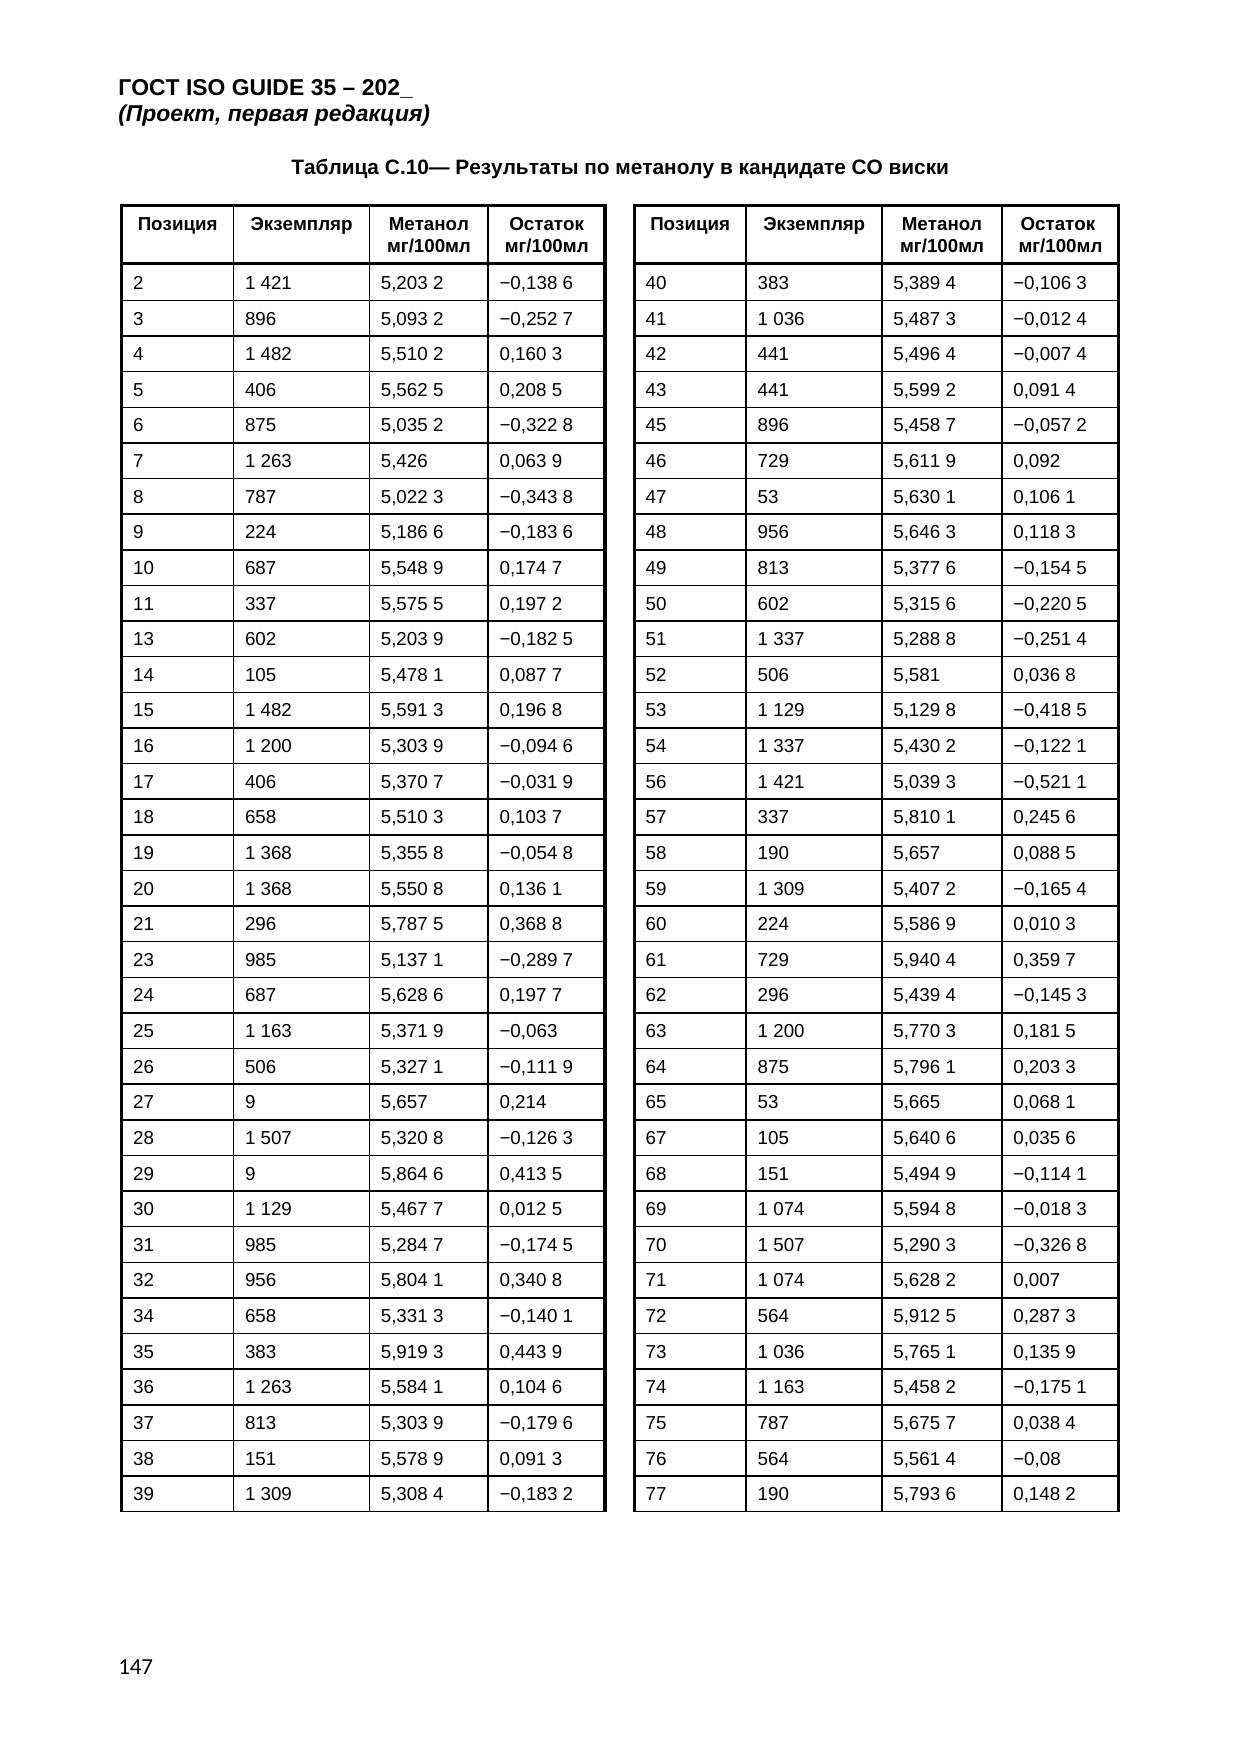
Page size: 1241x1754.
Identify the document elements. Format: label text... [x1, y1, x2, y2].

table_cell 5,510 3 [370, 800, 487, 834]
table_cell 1 507 [234, 1121, 369, 1154]
table_cell 190 [747, 836, 881, 869]
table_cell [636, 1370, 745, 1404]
table_cell −0,007 4 [1003, 337, 1117, 371]
table_cell −0,054 8 [489, 836, 603, 869]
table_cell 5,327 1 [370, 1049, 487, 1083]
table_cell 5,657 [370, 1085, 487, 1119]
table_cell 41 [636, 301, 745, 335]
table_cell 5,315 6 [883, 586, 1001, 620]
table_cell 0,007 [1003, 1263, 1117, 1297]
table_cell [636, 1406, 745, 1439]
table_cell 5,494 9 [883, 1156, 1001, 1190]
table_cell 0,214 [489, 1085, 603, 1119]
table_cell 1 263 [234, 1370, 369, 1404]
table_cell −0,418 5 [1003, 693, 1117, 727]
table_cell 36 [123, 1370, 233, 1404]
table_header Позиция [636, 207, 745, 262]
table_cell 0,136 1 [489, 871, 603, 905]
table_cell −0,031 9 [489, 764, 603, 798]
table_cell −0,174 5 [489, 1227, 603, 1261]
table_cell 1 036 [747, 301, 881, 335]
table_cell 10 [123, 551, 233, 584]
table_cell 875 [747, 1049, 881, 1083]
table_cell −0,138 6 [489, 265, 603, 299]
table_cell 5,370 7 [370, 764, 487, 798]
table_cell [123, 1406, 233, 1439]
table_cell 1 421 [234, 265, 369, 299]
table_cell 11 [123, 586, 233, 620]
table_cell 1 129 [234, 1192, 369, 1226]
table_cell 105 [234, 657, 369, 691]
table_cell [607, 513, 633, 549]
table_cell 5,940 4 [883, 942, 1001, 976]
table_cell [607, 1190, 633, 1226]
table_cell 0,035 6 [1003, 1121, 1117, 1154]
table_cell 0,359 7 [1003, 942, 1117, 976]
table_cell 5,430 2 [883, 729, 1001, 763]
table_cell 383 [234, 1334, 369, 1368]
table_cell 1 129 [747, 693, 881, 727]
table_cell 1 263 [234, 444, 369, 478]
table_cell 564 [747, 1299, 881, 1333]
table_cell 687 [234, 551, 369, 584]
table_cell 5,586 9 [883, 907, 1001, 941]
table_cell 5,796 1 [883, 1049, 1001, 1083]
table_cell 5,550 8 [370, 871, 487, 905]
table_cell 0,103 7 [489, 800, 603, 834]
table_cell 956 [234, 1263, 369, 1297]
table_cell [607, 371, 633, 406]
table_cell 72 [636, 1299, 745, 1333]
table_cell 5,439 4 [883, 978, 1001, 1012]
table_cell −0,154 5 [1003, 551, 1117, 584]
table_cell [607, 1155, 633, 1190]
table_cell 0,340 8 [489, 1263, 603, 1297]
table_cell 65 [636, 1085, 745, 1119]
table_cell 1 368 [234, 836, 369, 869]
table_cell 5,458 7 [883, 408, 1001, 442]
table_cell [607, 478, 633, 513]
table_cell −0,122 1 [1003, 729, 1117, 763]
table_cell 602 [747, 586, 881, 620]
table_header [607, 204, 633, 262]
table_cell 17 [123, 764, 233, 798]
table_cell [607, 620, 633, 656]
table_cell 53 [747, 1085, 881, 1119]
table_cell 0,106 1 [1003, 479, 1117, 513]
table_header Экземпляр [234, 207, 369, 262]
table_cell 0,196 8 [489, 693, 603, 727]
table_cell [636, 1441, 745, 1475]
table_cell 67 [636, 1121, 745, 1154]
table_cell 1 200 [234, 729, 369, 763]
table_cell 19 [123, 836, 233, 869]
table_cell 0,197 2 [489, 586, 603, 620]
table_cell 57 [636, 800, 745, 834]
table_cell 406 [234, 372, 369, 406]
table_cell [607, 1119, 633, 1154]
table_cell 1 036 [747, 1334, 881, 1368]
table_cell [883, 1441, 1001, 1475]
table_cell 729 [747, 942, 881, 976]
table_cell 406 [234, 764, 369, 798]
table_cell 15 [123, 693, 233, 727]
table_cell −0,183 6 [489, 515, 603, 549]
table_cell [607, 1297, 633, 1333]
table_cell 0,368 8 [489, 907, 603, 941]
table_cell −0,326 8 [1003, 1227, 1117, 1261]
table_cell 26 [123, 1049, 233, 1083]
table_cell 5,407 2 [883, 871, 1001, 905]
table_cell 658 [234, 800, 369, 834]
table_cell 1 337 [747, 622, 881, 656]
table_cell 9 [234, 1156, 369, 1190]
table_cell 5,039 3 [883, 764, 1001, 798]
table_cell [607, 406, 633, 442]
table_cell 54 [636, 729, 745, 763]
table_header Остаток мг/100мл [1003, 207, 1117, 262]
table_cell 5,331 3 [370, 1299, 487, 1333]
table_cell 5,594 8 [883, 1192, 1001, 1226]
table_cell 296 [234, 907, 369, 941]
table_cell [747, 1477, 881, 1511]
table_cell 64 [636, 1049, 745, 1083]
table_cell 0,012 5 [489, 1192, 603, 1226]
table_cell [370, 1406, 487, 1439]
table_cell 0,091 4 [1003, 372, 1117, 406]
table_cell −0,521 1 [1003, 764, 1117, 798]
table_cell 5,377 6 [883, 551, 1001, 584]
table_cell 5,562 5 [370, 372, 487, 406]
table_cell −0,220 5 [1003, 586, 1117, 620]
table_cell 35 [123, 1334, 233, 1368]
table_cell 21 [123, 907, 233, 941]
table_cell 5,657 [883, 836, 1001, 869]
table_cell 0,092 [1003, 444, 1117, 478]
table_cell [607, 1368, 633, 1404]
table_cell 5,591 3 [370, 693, 487, 727]
table_cell 1 507 [747, 1227, 881, 1261]
table_cell 5,581 [883, 657, 1001, 691]
table_cell 896 [234, 301, 369, 335]
table_cell 1 482 [234, 693, 369, 727]
table_cell 71 [636, 1263, 745, 1297]
table_cell 0,068 1 [1003, 1085, 1117, 1119]
table_cell 0,118 3 [1003, 515, 1117, 549]
table_cell −0,012 4 [1003, 301, 1117, 335]
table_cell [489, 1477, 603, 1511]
table_cell 602 [234, 622, 369, 656]
table_cell 5,186 6 [370, 515, 487, 549]
table_cell 5,548 9 [370, 551, 487, 584]
table_cell 58 [636, 836, 745, 869]
table_cell −0,111 9 [489, 1049, 603, 1083]
table_cell 5,646 3 [883, 515, 1001, 549]
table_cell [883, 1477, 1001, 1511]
table_cell 0,443 9 [489, 1334, 603, 1368]
table_cell 1 421 [747, 764, 881, 798]
table_cell 337 [747, 800, 881, 834]
table_cell [607, 549, 633, 584]
table_cell 1 309 [747, 871, 881, 905]
table_cell 5,371 9 [370, 1014, 487, 1048]
table_cell −0,063 [489, 1014, 603, 1048]
table_cell −0,018 3 [1003, 1192, 1117, 1226]
table_cell 5 [123, 372, 233, 406]
table_cell 34 [123, 1299, 233, 1333]
table_header Метанол мг/100мл [883, 207, 1001, 262]
table_cell 5,628 2 [883, 1263, 1001, 1297]
table_cell 69 [636, 1192, 745, 1226]
table_header Остаток мг/100мл [489, 207, 603, 262]
table_cell 8 [123, 479, 233, 513]
table_cell 25 [123, 1014, 233, 1048]
table_cell 53 [747, 479, 881, 513]
table_header Позиция [123, 207, 233, 262]
table_cell [607, 763, 633, 798]
table_cell 5,478 1 [370, 657, 487, 691]
table_cell 1 368 [234, 871, 369, 905]
table_cell 813 [747, 551, 881, 584]
table_cell 48 [636, 515, 745, 549]
table_cell 29 [123, 1156, 233, 1190]
table_cell 787 [234, 479, 369, 513]
table_cell 73 [636, 1334, 745, 1368]
table_cell −0,094 6 [489, 729, 603, 763]
table_cell 0,088 5 [1003, 836, 1117, 869]
table_cell 5,810 1 [883, 800, 1001, 834]
table_cell −0,057 2 [1003, 408, 1117, 442]
table_cell 5,765 1 [883, 1334, 1001, 1368]
table_cell 729 [747, 444, 881, 478]
table_cell 5,770 3 [883, 1014, 1001, 1048]
table_cell 9 [123, 515, 233, 549]
table_cell 506 [234, 1049, 369, 1083]
table_cell −0,182 5 [489, 622, 603, 656]
table_cell 56 [636, 764, 745, 798]
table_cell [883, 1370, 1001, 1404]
table_cell [607, 656, 633, 691]
table_cell 5,640 6 [883, 1121, 1001, 1154]
table_cell [607, 905, 633, 941]
table_cell 5,137 1 [370, 942, 487, 976]
table_cell 224 [747, 907, 881, 941]
text Таблица C.10— Результаты по метанолу в кандидате СО виски [118, 154, 1122, 178]
table_cell 5,093 2 [370, 301, 487, 335]
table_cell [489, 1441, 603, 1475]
table_cell 5,355 8 [370, 836, 487, 869]
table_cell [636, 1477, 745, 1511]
table_cell 9 [234, 1085, 369, 1119]
table_cell 0,135 9 [1003, 1334, 1117, 1368]
table_cell 51 [636, 622, 745, 656]
table_cell −0,251 4 [1003, 622, 1117, 656]
table_cell 32 [123, 1263, 233, 1297]
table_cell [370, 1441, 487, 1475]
table_cell 30 [123, 1192, 233, 1226]
table_cell 59 [636, 871, 745, 905]
table_cell 3 [123, 301, 233, 335]
table_cell 985 [234, 1227, 369, 1261]
table_cell 5,320 8 [370, 1121, 487, 1154]
table_cell [607, 442, 633, 478]
table_cell 47 [636, 479, 745, 513]
table_cell 5,487 3 [883, 301, 1001, 335]
table_cell 985 [234, 942, 369, 976]
table_cell 0,036 8 [1003, 657, 1117, 691]
table_cell 0,245 6 [1003, 800, 1117, 834]
table_cell 5,787 5 [370, 907, 487, 941]
table_cell 43 [636, 372, 745, 406]
table_cell 5,919 3 [370, 1334, 487, 1368]
table_cell 224 [234, 515, 369, 549]
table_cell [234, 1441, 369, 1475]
table_cell 5,628 6 [370, 978, 487, 1012]
table_cell 45 [636, 408, 745, 442]
table_cell [607, 976, 633, 1012]
table_cell 23 [123, 942, 233, 976]
table_cell 0,197 7 [489, 978, 603, 1012]
table_cell 1 200 [747, 1014, 881, 1048]
table_cell 5,611 9 [883, 444, 1001, 478]
table_cell 0,010 3 [1003, 907, 1117, 941]
table_cell 383 [747, 265, 881, 299]
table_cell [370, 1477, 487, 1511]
table_cell [607, 870, 633, 905]
table_cell 5,575 5 [370, 586, 487, 620]
table_cell 5,129 8 [883, 693, 1001, 727]
table_cell 62 [636, 978, 745, 1012]
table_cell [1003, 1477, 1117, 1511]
table_cell 875 [234, 408, 369, 442]
table_cell −0,145 3 [1003, 978, 1117, 1012]
table_cell 5,022 3 [370, 479, 487, 513]
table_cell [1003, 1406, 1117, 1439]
table_cell 18 [123, 800, 233, 834]
table_cell 5,203 2 [370, 265, 487, 299]
table_cell −0,289 7 [489, 942, 603, 976]
table_cell 105 [747, 1121, 881, 1154]
table_cell 658 [234, 1299, 369, 1333]
table_cell 7 [123, 444, 233, 478]
table_cell 20 [123, 871, 233, 905]
table_cell 5,389 4 [883, 265, 1001, 299]
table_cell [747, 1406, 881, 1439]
table_cell 24 [123, 978, 233, 1012]
table_cell 0,413 5 [489, 1156, 603, 1190]
table_cell 49 [636, 551, 745, 584]
table_cell 506 [747, 657, 881, 691]
table_cell 0,104 6 [489, 1370, 603, 1404]
table_cell [607, 585, 633, 620]
table_cell 5,284 7 [370, 1227, 487, 1261]
table_cell 61 [636, 942, 745, 976]
table_cell 5,599 2 [883, 372, 1001, 406]
table_cell 5,467 7 [370, 1192, 487, 1226]
table_cell 441 [747, 372, 881, 406]
table_cell 896 [747, 408, 881, 442]
table_cell 5,864 6 [370, 1156, 487, 1190]
table_cell 52 [636, 657, 745, 691]
table_cell 42 [636, 337, 745, 371]
table_cell 5,426 [370, 444, 487, 478]
table_cell 0,160 3 [489, 337, 603, 371]
table_cell 40 [636, 265, 745, 299]
table_cell 5,665 [883, 1085, 1001, 1119]
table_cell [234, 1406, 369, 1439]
table_cell −0,322 8 [489, 408, 603, 442]
table_cell 5,804 1 [370, 1263, 487, 1297]
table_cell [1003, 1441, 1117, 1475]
table_cell 50 [636, 586, 745, 620]
table_cell 687 [234, 978, 369, 1012]
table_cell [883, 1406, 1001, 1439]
table_cell 5,303 9 [370, 729, 487, 763]
table_cell [607, 1333, 633, 1368]
table_cell 441 [747, 337, 881, 371]
table_cell [607, 834, 633, 869]
table_cell 63 [636, 1014, 745, 1048]
table_cell [607, 1012, 633, 1048]
table_cell [607, 798, 633, 834]
table_cell [607, 1261, 633, 1297]
table_cell [607, 1083, 633, 1119]
table_cell 1 074 [747, 1263, 881, 1297]
table_cell 5,496 4 [883, 337, 1001, 371]
table_cell −0,165 4 [1003, 871, 1117, 905]
table_cell [607, 1226, 633, 1261]
table_cell [607, 941, 633, 976]
table_cell 13 [123, 622, 233, 656]
table_cell 70 [636, 1227, 745, 1261]
table_cell 151 [747, 1156, 881, 1190]
table_cell 5,290 3 [883, 1227, 1001, 1261]
table_cell 1 163 [234, 1014, 369, 1048]
table_cell 5,035 2 [370, 408, 487, 442]
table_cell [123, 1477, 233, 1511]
table_cell 1 337 [747, 729, 881, 763]
table_cell −0,114 1 [1003, 1156, 1117, 1190]
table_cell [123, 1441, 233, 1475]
table_cell 5,203 9 [370, 622, 487, 656]
table_cell 60 [636, 907, 745, 941]
table_cell [607, 1048, 633, 1083]
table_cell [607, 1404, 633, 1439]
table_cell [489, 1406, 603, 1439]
table_header Метанол мг/100мл [370, 207, 487, 262]
table_cell −0,106 3 [1003, 265, 1117, 299]
table_cell 0,063 9 [489, 444, 603, 478]
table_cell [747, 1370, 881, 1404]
table_cell 5,510 2 [370, 337, 487, 371]
table_cell −0,140 1 [489, 1299, 603, 1333]
table_cell 46 [636, 444, 745, 478]
table_cell 337 [234, 586, 369, 620]
table_cell 5,584 1 [370, 1370, 487, 1404]
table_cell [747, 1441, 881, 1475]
table_cell 0,287 3 [1003, 1299, 1117, 1333]
table_cell 956 [747, 515, 881, 549]
table_cell 0,203 3 [1003, 1049, 1117, 1083]
table_cell −0,252 7 [489, 301, 603, 335]
table_cell 31 [123, 1227, 233, 1261]
table_cell 5,288 8 [883, 622, 1001, 656]
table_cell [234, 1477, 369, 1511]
table_cell −0,343 8 [489, 479, 603, 513]
table_cell [607, 691, 633, 727]
table_cell [607, 300, 633, 335]
table_cell 1 074 [747, 1192, 881, 1226]
table_header Экземпляр [747, 207, 881, 262]
table_cell −0,126 3 [489, 1121, 603, 1154]
table_cell 1 482 [234, 337, 369, 371]
table_cell 14 [123, 657, 233, 691]
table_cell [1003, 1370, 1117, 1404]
table_cell 53 [636, 693, 745, 727]
table_cell 6 [123, 408, 233, 442]
table_cell [607, 335, 633, 371]
table_cell 16 [123, 729, 233, 763]
table_cell 0,181 5 [1003, 1014, 1117, 1048]
table_cell 5,630 1 [883, 479, 1001, 513]
table_cell 2 [123, 265, 233, 299]
table_cell 28 [123, 1121, 233, 1154]
table_cell 27 [123, 1085, 233, 1119]
table_cell 4 [123, 337, 233, 371]
table_cell 296 [747, 978, 881, 1012]
table_cell 0,174 7 [489, 551, 603, 584]
table_cell [607, 727, 633, 763]
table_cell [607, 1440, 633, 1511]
table_cell 0,208 5 [489, 372, 603, 406]
table_cell 0,087 7 [489, 657, 603, 691]
table_cell 5,912 5 [883, 1299, 1001, 1333]
table_cell 68 [636, 1156, 745, 1190]
table_cell [607, 262, 633, 299]
